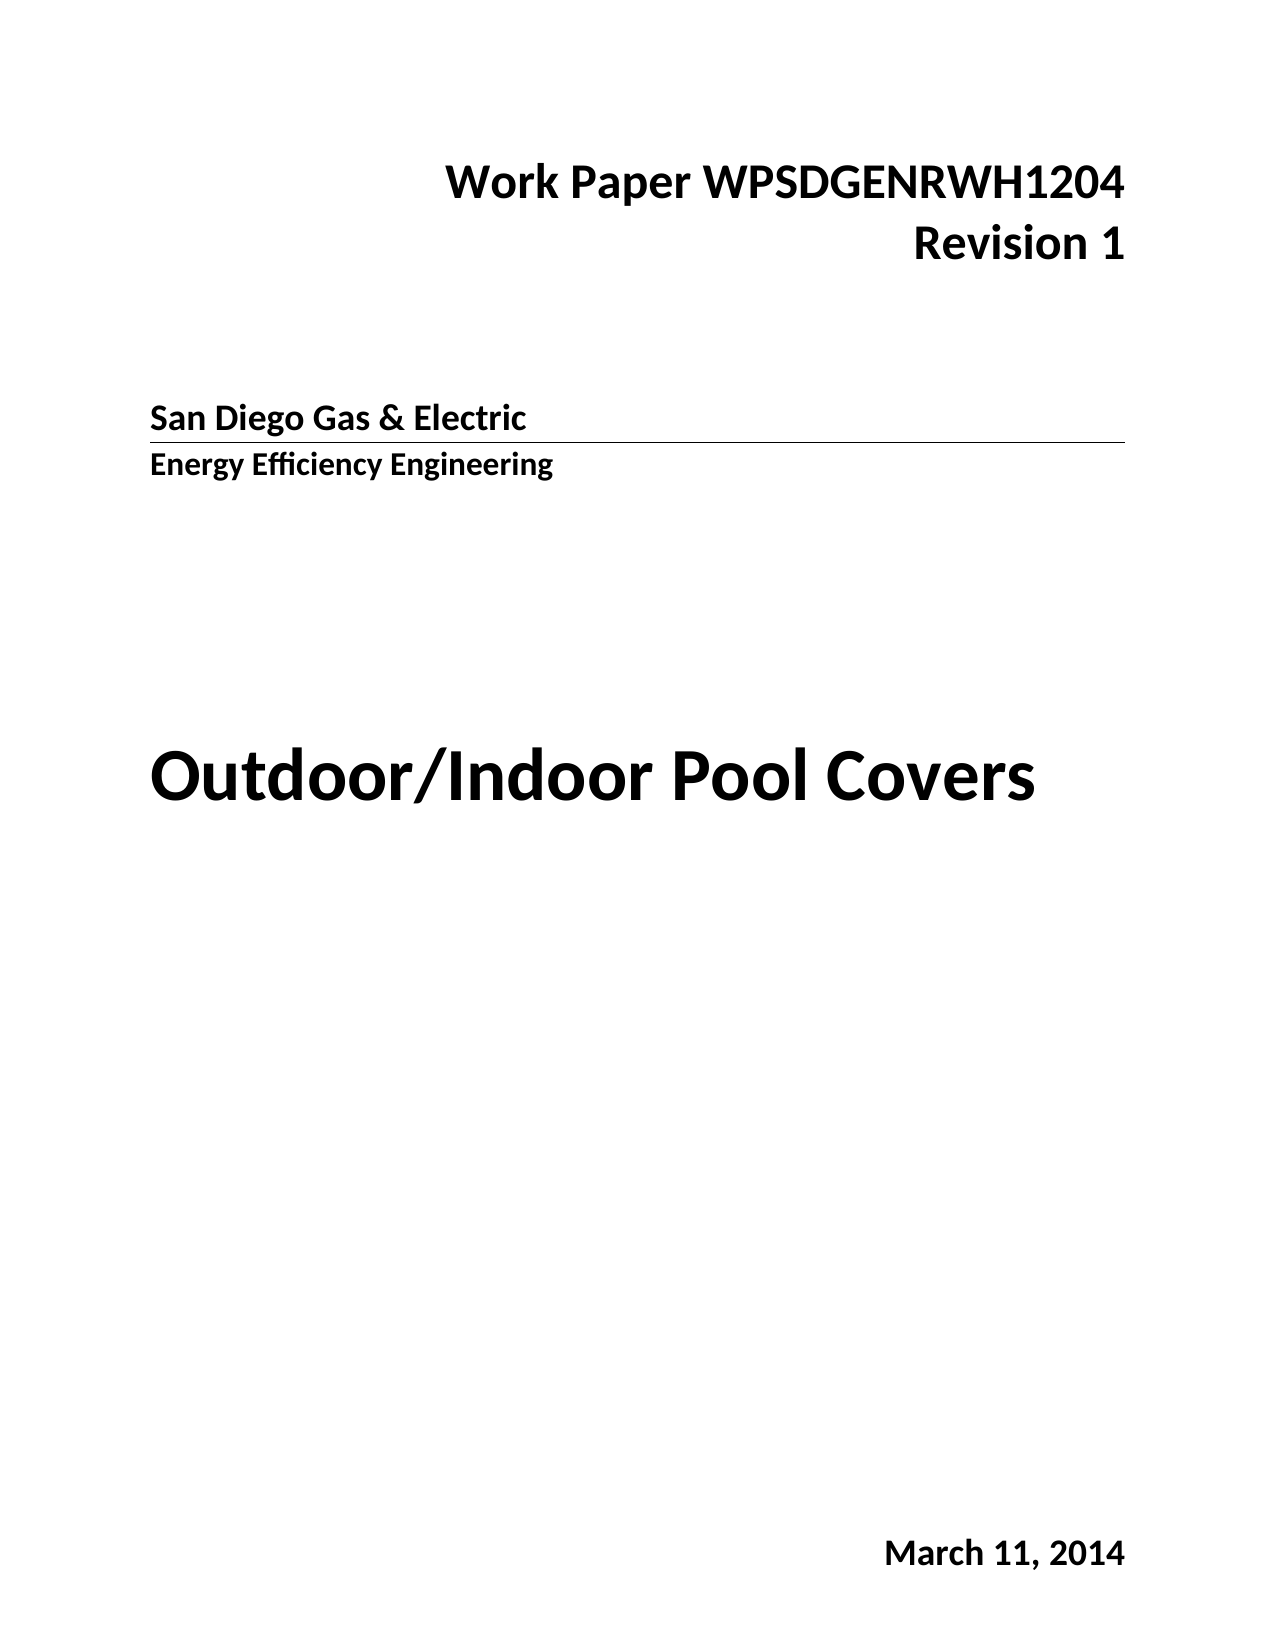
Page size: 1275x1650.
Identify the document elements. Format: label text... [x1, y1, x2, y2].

text Outdoor/Indoor Pool Covers [150, 728, 1125, 819]
text Work Paper WPSDGENRWH1204 [150, 150, 1125, 211]
text Energy Efficiency Engineering [150, 443, 1125, 484]
text San Diego Gas & Electric [150, 394, 1125, 442]
text Revision 1 [150, 211, 1125, 272]
